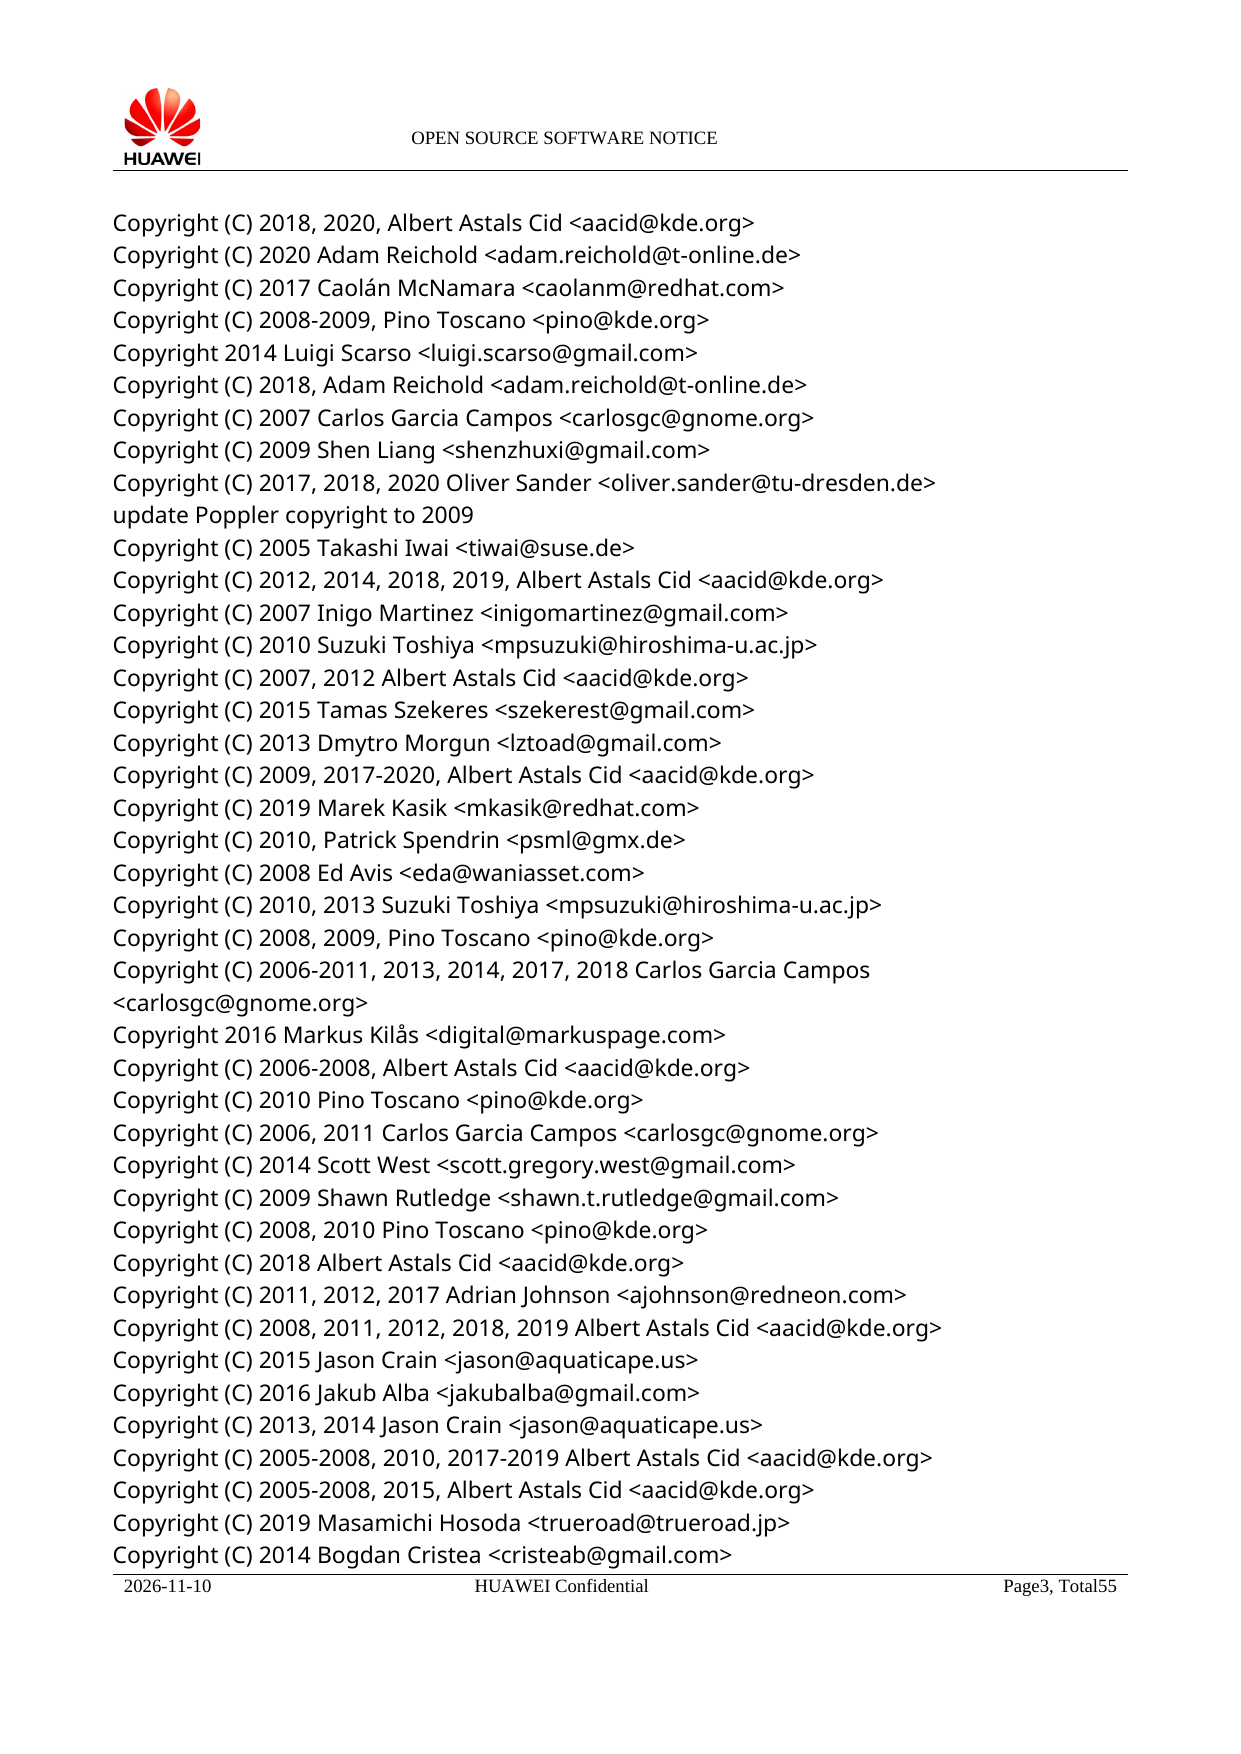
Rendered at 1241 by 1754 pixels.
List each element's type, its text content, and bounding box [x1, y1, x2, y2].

picture [124, 88, 201, 165]
